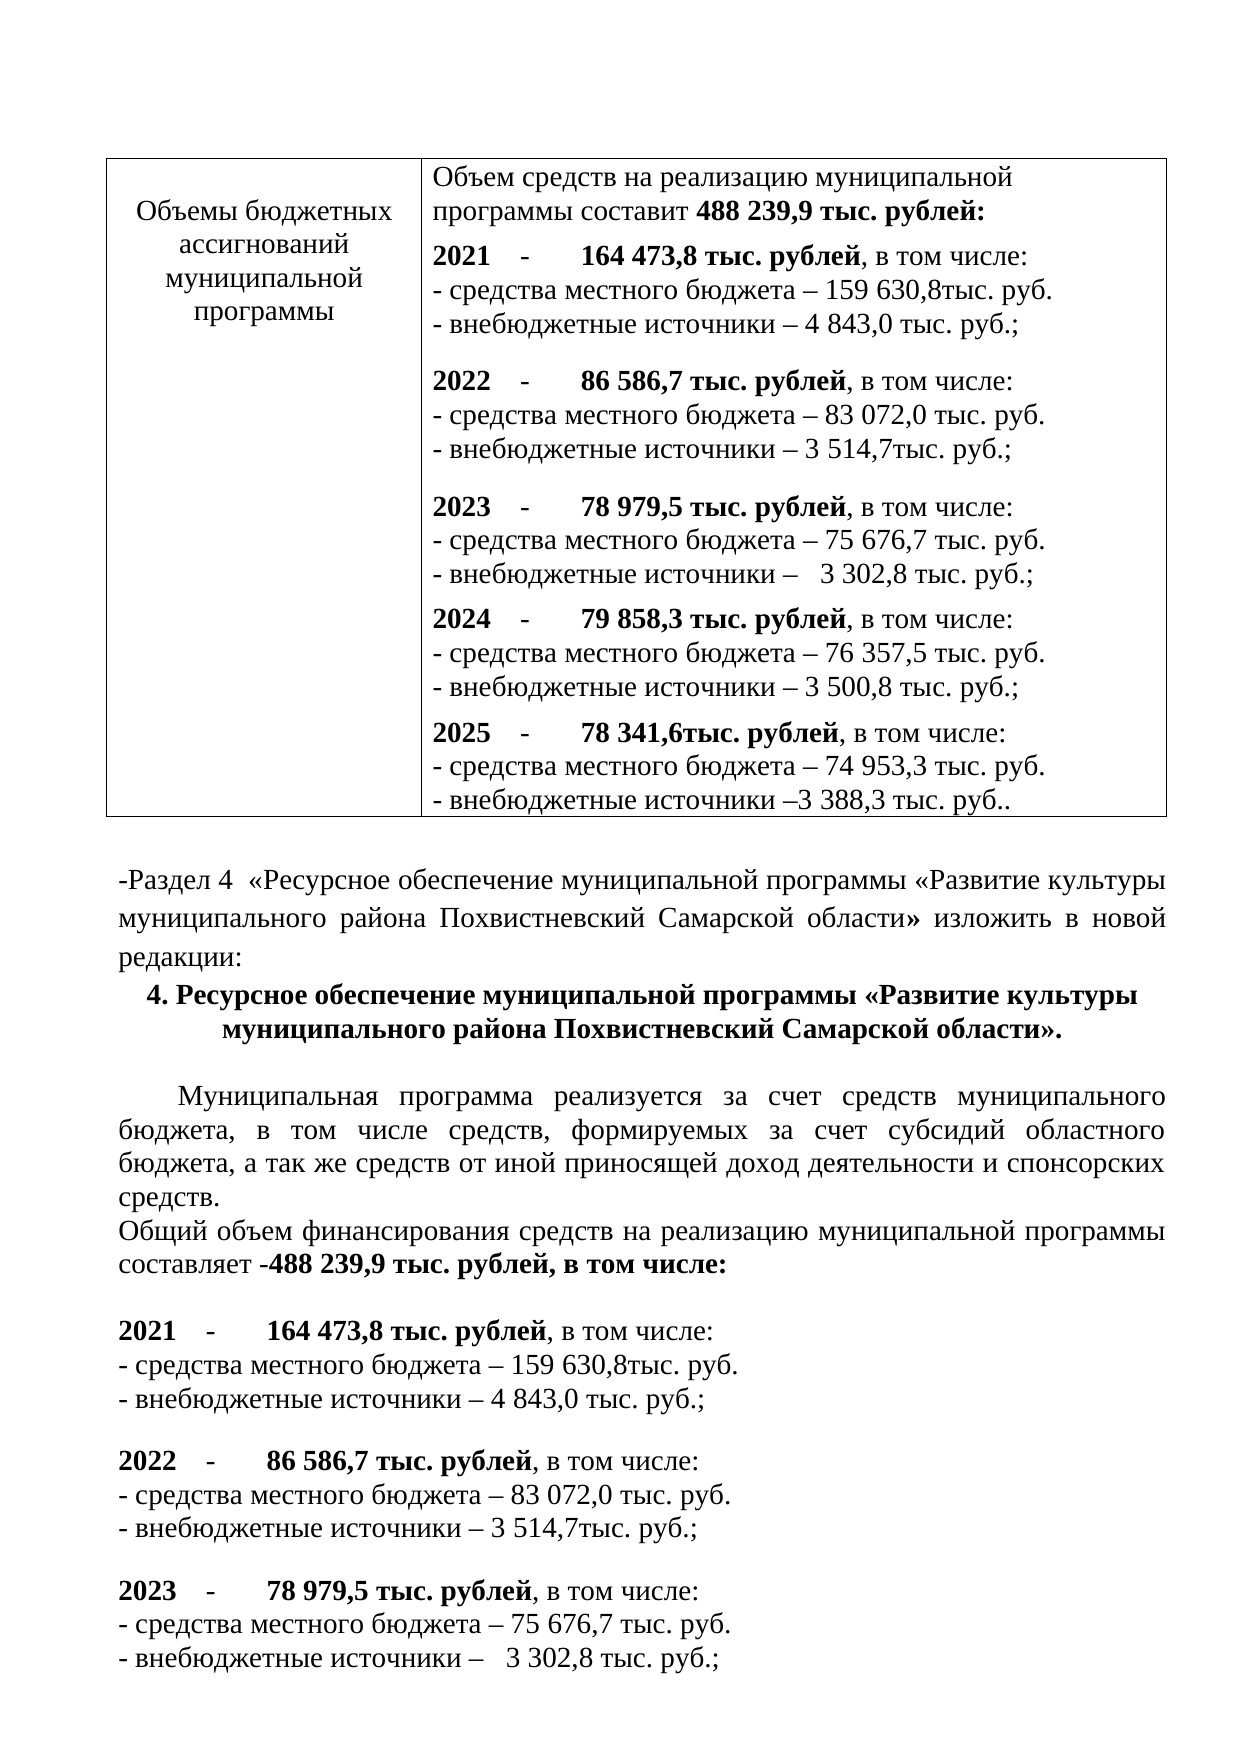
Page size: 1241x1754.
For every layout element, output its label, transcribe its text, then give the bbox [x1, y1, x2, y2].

text - средства местного бюджета – 83 072,0 тыс. руб. [118, 1477, 1166, 1510]
text -Раздел 4 «Ресурсное обеспечение муниципальной программы «Развитие культуры муниципального района Похвистневский Самарской области» изложить в новой редакции: [118, 862, 1166, 972]
text - средства местного бюджета – 75 676,7 тыс. руб. [118, 1607, 1166, 1640]
text - средства местного бюджета – 159 630,8тыс. руб. [118, 1347, 1166, 1381]
text Общий объем финансирования средств на реализацию муниципальной программы составляет -488 239,9 тыс. рублей, в том числе: [118, 1213, 1166, 1280]
text 2021 - 164 473,8 тыс. рублей, в том числе: [118, 1313, 1166, 1347]
text Муниципальная программа реализуется за счет средств муниципального бюджета, в том числе средств, формируемых за счет субсидий областного бюджета, а так же средств от иной приносящей доход деятельности и спонсорских средств. [118, 1078, 1166, 1212]
text - внебюджетные источники – 3 302,8 тыс. руб.; [118, 1640, 1166, 1674]
table_header Объем средств на реализацию муниципальной программы составит 488 239,9 тыс. рублей: 2021 - 164 473,8 тыс. рублей, в том числе: - средства местного бюджета – 159 630,8тыс. руб. - внебюджетные источники – 4 843,0 тыс. руб.; 2022 - 86 586,7 тыс. рублей, в том числе: - средства местного бюджета – 83 072,0 тыс. руб. - внебюджетные источники – 3 514,7тыс. руб.; 2023 - 78 979,5 тыс. рублей, в том числе: - средства местного бюджета – 75 676,7 тыс. руб. - внебюджетные источники – 3 302,8 тыс. руб.; 2024 - 79 858,3 тыс. рублей, в том числе: - средства местного бюджета – 76 357,5 тыс. руб. - внебюджетные источники – 3 500,8 тыс. руб.; 2025 - 78 341,6тыс. рублей, в том числе: - средства местного бюджета – 74 953,3 тыс. руб. - внебюджетные источники –3 388,3 тыс. руб.. [422, 159, 1166, 816]
text 2023 - 78 979,5 тыс. рублей, в том числе: [118, 1573, 1166, 1607]
text 4. Ресурсное обеспечение муниципальной программы «Развитие культуры муниципального района Похвистневский Самарской области». [118, 977, 1166, 1044]
text - внебюджетные источники – 3 514,7тыс. руб.; [118, 1511, 1166, 1544]
table_header Объемы бюджетных ассигнований муниципальной программы [107, 159, 421, 816]
text 2022 - 86 586,7 тыс. рублей, в том числе: [118, 1443, 1166, 1477]
text - внебюджетные источники – 4 843,0 тыс. руб.; [118, 1381, 1166, 1414]
